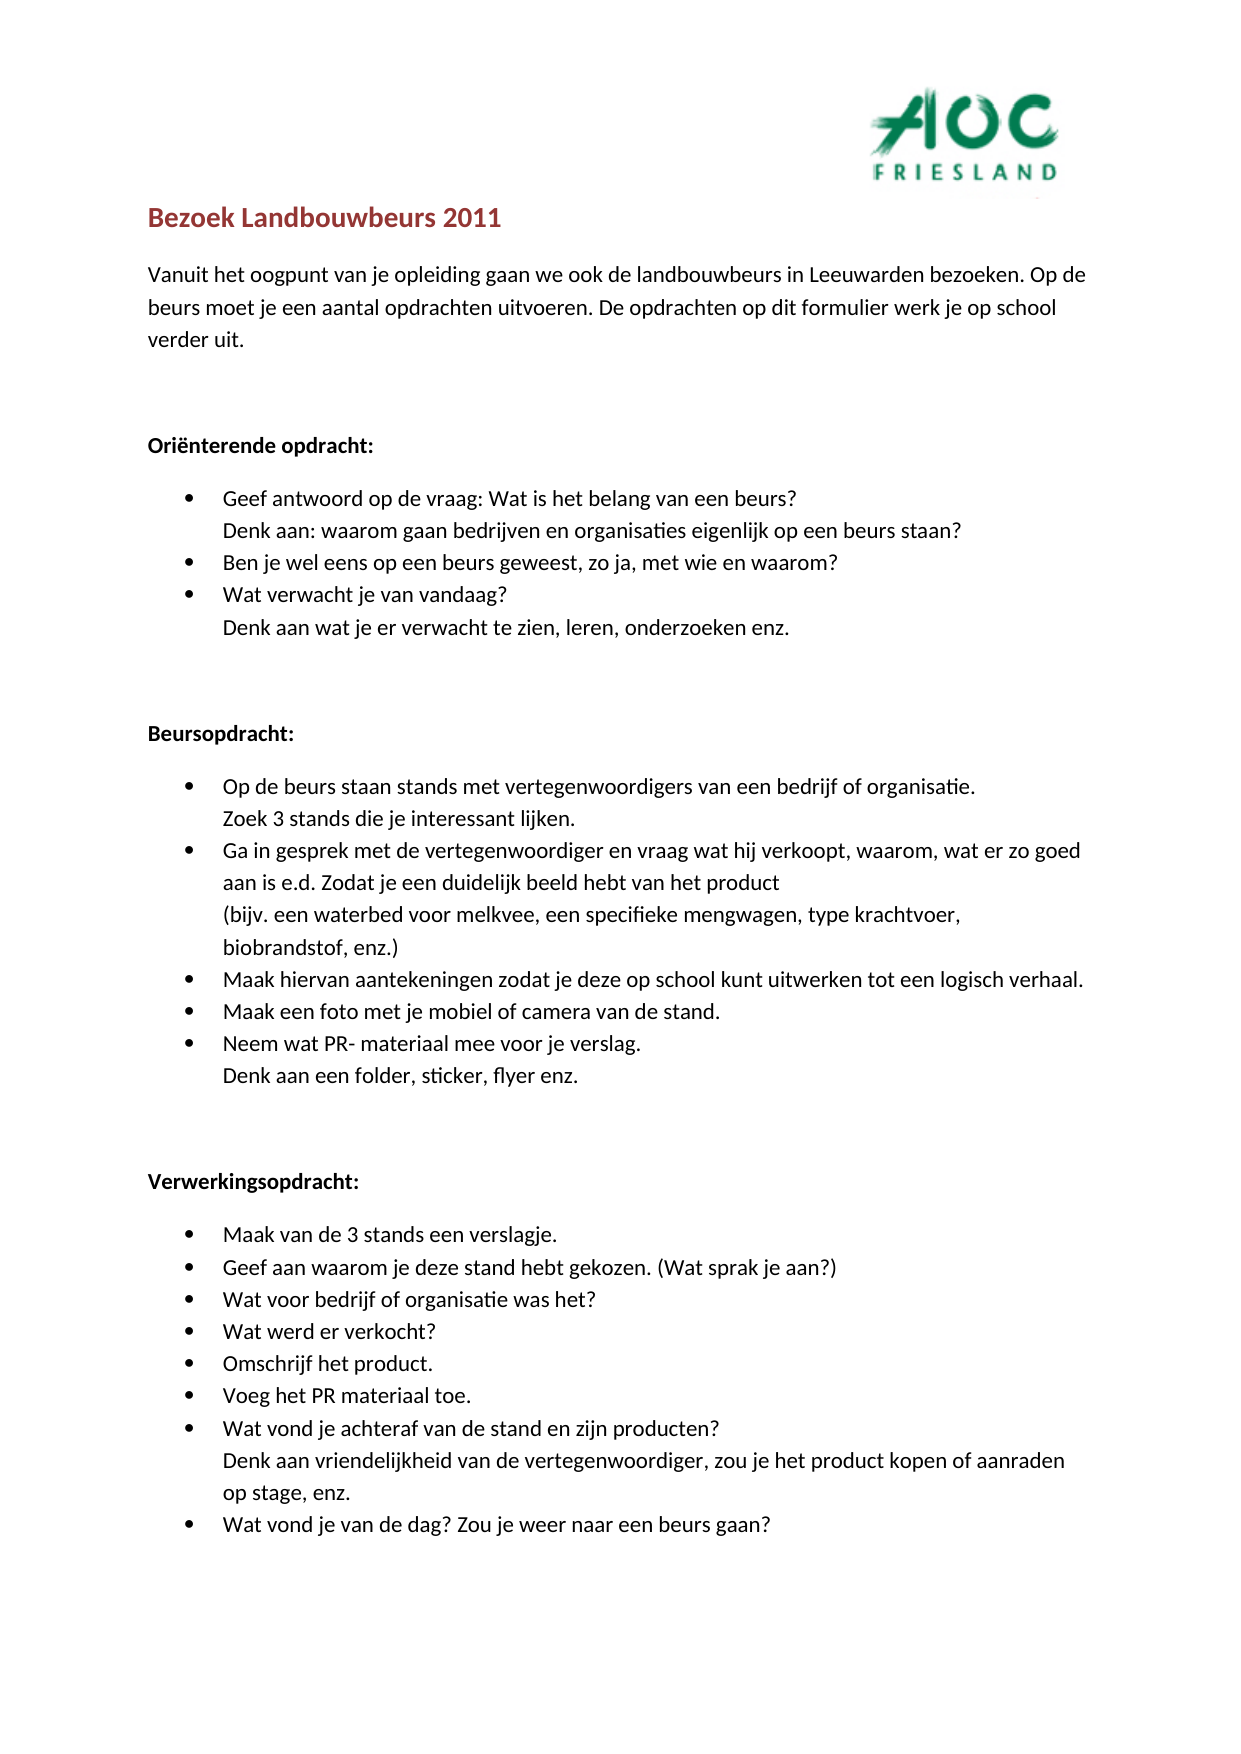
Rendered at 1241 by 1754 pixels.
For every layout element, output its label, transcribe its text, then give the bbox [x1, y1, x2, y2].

list Maak een foto met je mobiel of camera van de stand. [185, 997, 1093, 1025]
text Vanuit het oogpunt van je opleiding gaan we ook de landbouwbeurs in Leeuwarden bezoeken. Op de beurs moet je een aantal opdrachten uitvoeren. De opdrachten op dit formulier werk je op school verder uit. [148, 261, 1093, 353]
text Beursopdracht: [148, 719, 1093, 747]
list Geef aan waarom je deze stand hebt gekozen. (Wat sprak je aan?) [185, 1253, 1093, 1281]
list Wat vond je van de dag? Zou je weer naar een beurs gaan? [185, 1510, 1093, 1538]
text Oriënterende opdracht: [148, 431, 1093, 459]
list Omschrijf het product. [185, 1349, 1093, 1377]
list Wat werd er verkocht? [185, 1317, 1093, 1345]
list Neem wat PR- materiaal mee voor je verslag. Denk aan een folder, sticker, flyer enz. [185, 1029, 1093, 1089]
list Wat voor bedrijf of organisatie was het? [185, 1285, 1093, 1313]
list Ben je wel eens op een beurs geweest, zo ja, met wie en waarom? [185, 548, 1093, 576]
text Verwerkingsopdracht: [148, 1167, 1093, 1196]
list Maak hiervan aantekeningen zodat je deze op school kunt uitwerken tot een logisch verhaal. [185, 965, 1093, 993]
text Bezoek Landbouwbeurs 2011 [148, 199, 1093, 234]
list Op de beurs staan stands met vertegenwoordigers van een bedrijf of organisatie. Zoek 3 stands die je interessant lijken. [185, 772, 1093, 832]
list Wat vond je achteraf van de stand en zijn producten? Denk aan vriendelijkheid van de vertegenwoordiger, zou je het product kopen of aanraden op stage, enz. [185, 1414, 1093, 1506]
list Ga in gesprek met de vertegenwoordiger en vraag wat hij verkoopt, waarom, wat er zo goed aan is e.d. Zodat je een duidelijk beeld hebt van het product (bijv. een waterbed voor melkvee, een specifieke mengwagen, type krachtvoer, biobrandstof, enz.) [185, 836, 1093, 961]
list Wat verwacht je van vandaag? Denk aan wat je er verwacht te zien, leren, onderzoeken enz. [185, 581, 1093, 641]
list Maak van de 3 stands een verslagje. [185, 1221, 1093, 1248]
list Geef antwoord op de vraag: Wat is het belang van een beurs? Denk aan: waarom gaan bedrijven en organisaties eigenlijk op een beurs staan? [185, 484, 1093, 544]
list Voeg het PR materiaal toe. [185, 1381, 1093, 1409]
picture [842, 73, 1093, 199]
